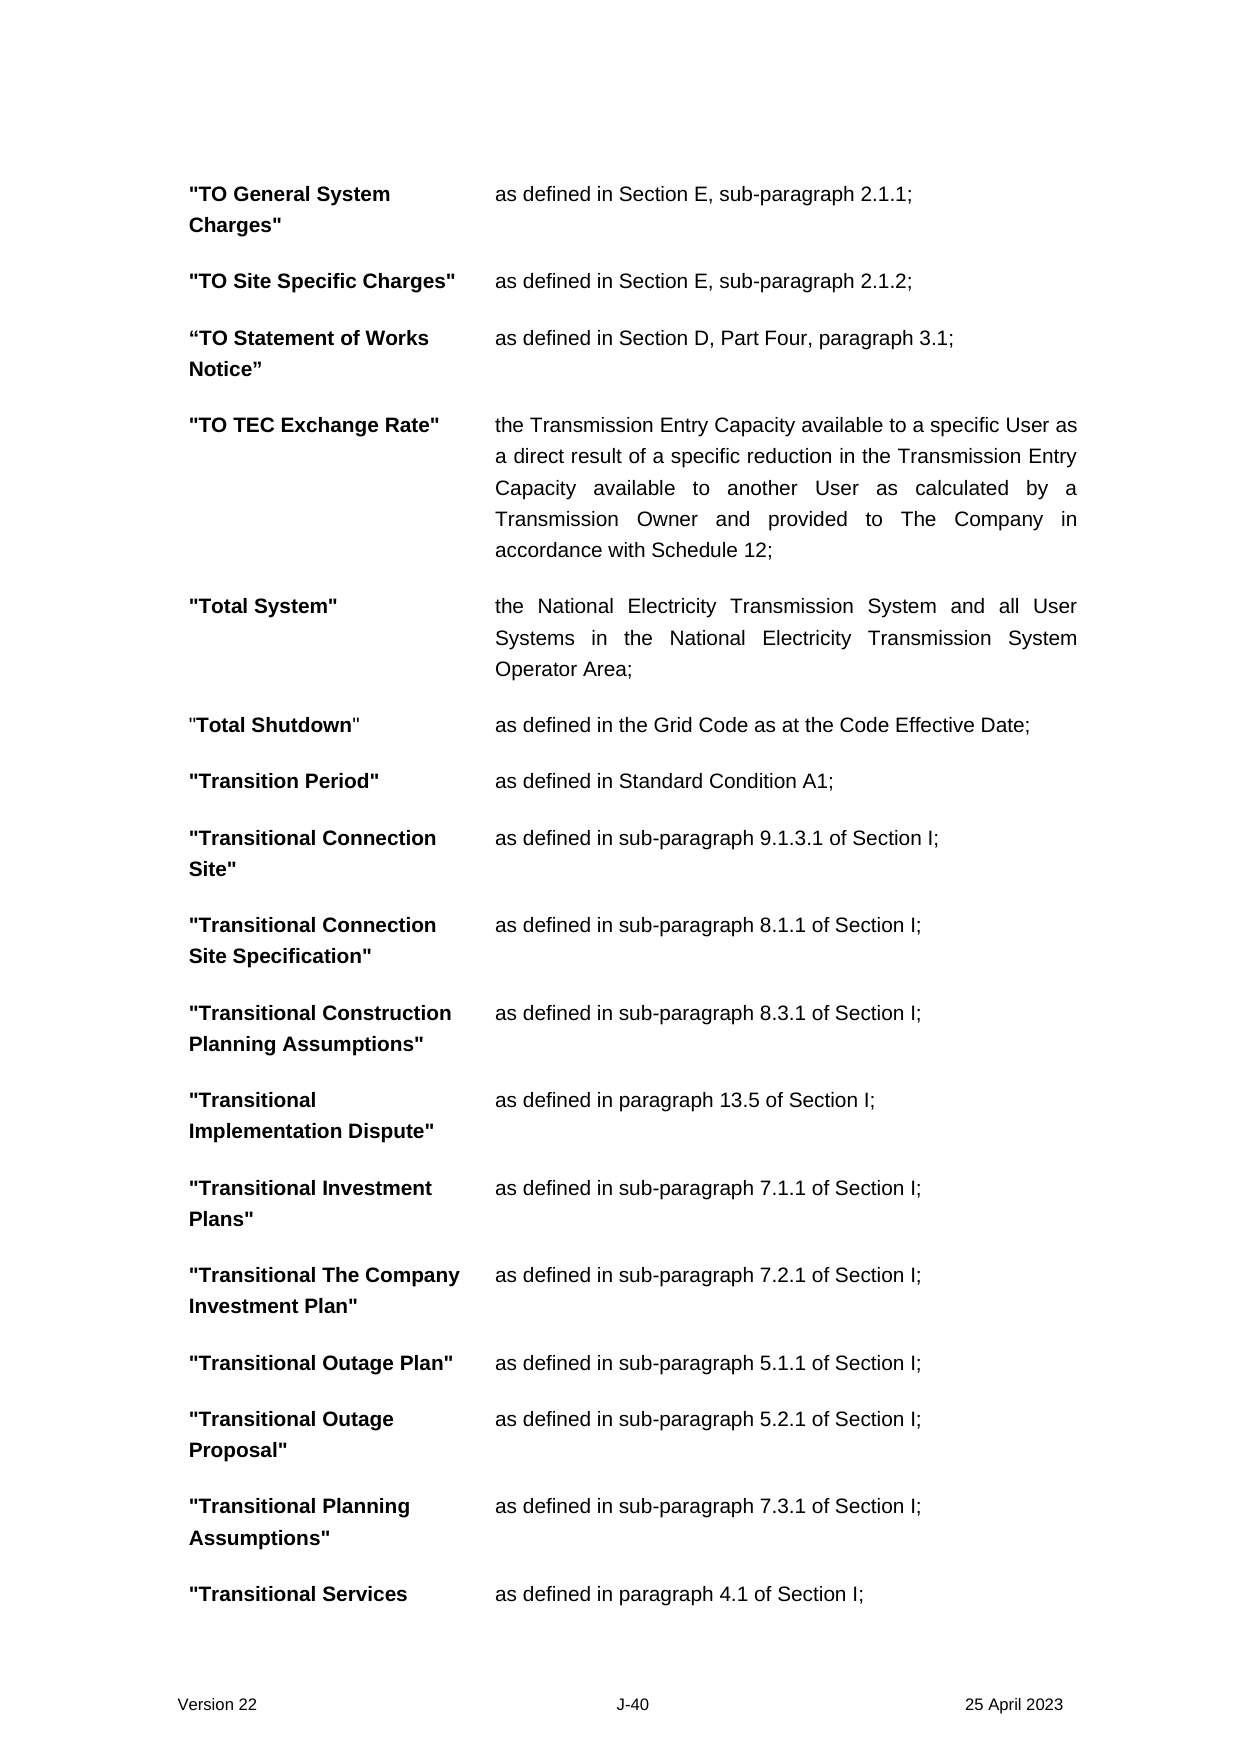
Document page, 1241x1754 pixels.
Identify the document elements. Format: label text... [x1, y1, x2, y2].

table_cell "Transitional Planning Assumptions" [177, 1487, 484, 1574]
table_cell "Transitional Connection Site" [177, 818, 484, 906]
table_cell "TO Site Specific Charges" [177, 262, 484, 318]
table_cell “TO Statement of Works Notice” [177, 318, 484, 406]
table_cell as defined in sub-paragraph 7.1.1 of Section I; [484, 1168, 1089, 1256]
table_cell as defined in sub-paragraph 7.3.1 of Section I; [484, 1487, 1089, 1574]
table_cell "Transitional Construction Planning Assumptions" [177, 993, 484, 1081]
table_cell as defined in sub-paragraph 9.1.3.1 of Section I; [484, 818, 1089, 906]
table_cell "Total System" [177, 587, 484, 706]
table_cell as defined in Section D, Part Four, paragraph 3.1; [484, 318, 1089, 406]
table_cell as defined in sub-paragraph 5.2.1 of Section I; [484, 1399, 1089, 1487]
table_cell as defined in sub-paragraph 5.1.1 of Section I; [484, 1343, 1089, 1399]
table_cell as defined in sub-paragraph 8.1.1 of Section I; [484, 906, 1089, 993]
table_cell "Transitional Implementation Dispute" [177, 1081, 484, 1168]
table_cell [177, 1574, 484, 1631]
table_cell the Transmission Entry Capacity available to a specific User as a direct result of a specific reduction in the Transmission Entry Capacity available to another User as calculated by a Transmission Owner and provided to The Company in accordance with Schedule 12; [484, 406, 1089, 587]
table_cell "Transitional The Company Investment Plan" [177, 1256, 484, 1343]
table_cell as defined in Standard Condition A1; [484, 762, 1089, 818]
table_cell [484, 1574, 1089, 1631]
table_cell "Transitional Investment Plans" [177, 1168, 484, 1256]
table_cell as defined in sub-paragraph 7.2.1 of Section I; [484, 1256, 1089, 1343]
table_cell as defined in Section E, sub-paragraph 2.1.2; [484, 262, 1089, 318]
table_cell as defined in Section E, sub-paragraph 2.1.1; [484, 174, 1089, 262]
table_cell "Transitional Outage Proposal" [177, 1399, 484, 1487]
table_cell "Total Shutdown" [177, 706, 484, 762]
table_cell "Transitional Connection Site Specification" [177, 906, 484, 993]
table_cell as defined in sub-paragraph 8.3.1 of Section I; [484, 993, 1089, 1081]
table_cell the National Electricity Transmission System and all User Systems in the National Electricity Transmission System Operator Area; [484, 587, 1089, 706]
table_cell as defined in paragraph 13.5 of Section I; [484, 1081, 1089, 1168]
table_cell as defined in the Grid Code as at the Code Effective Date; [484, 706, 1089, 762]
table_cell "TO TEC Exchange Rate" [177, 406, 484, 587]
table_cell "Transition Period" [177, 762, 484, 818]
table_cell "Transitional Outage Plan" [177, 1343, 484, 1399]
table_cell "TO General System Charges" [177, 174, 484, 262]
